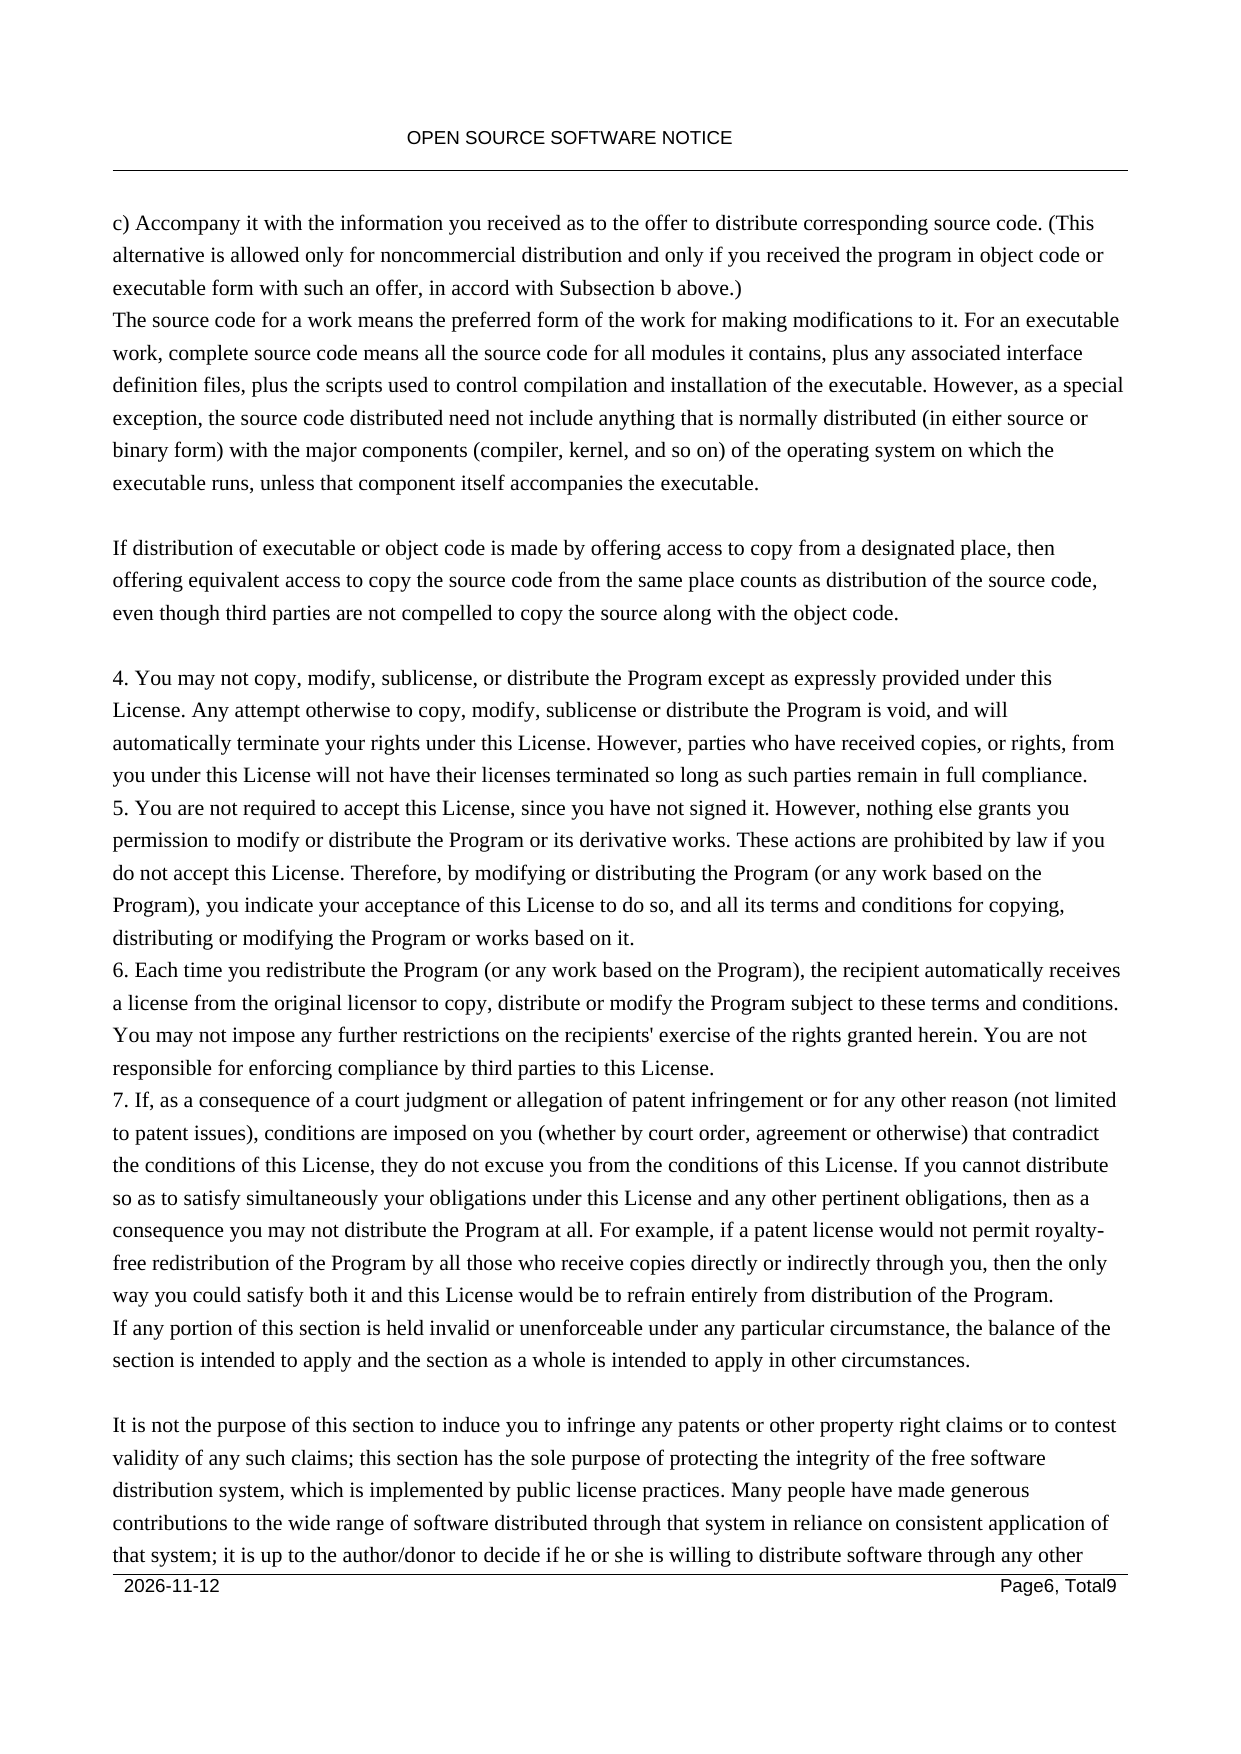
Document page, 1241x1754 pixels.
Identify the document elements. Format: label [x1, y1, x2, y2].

text [112, 206, 1128, 1571]
